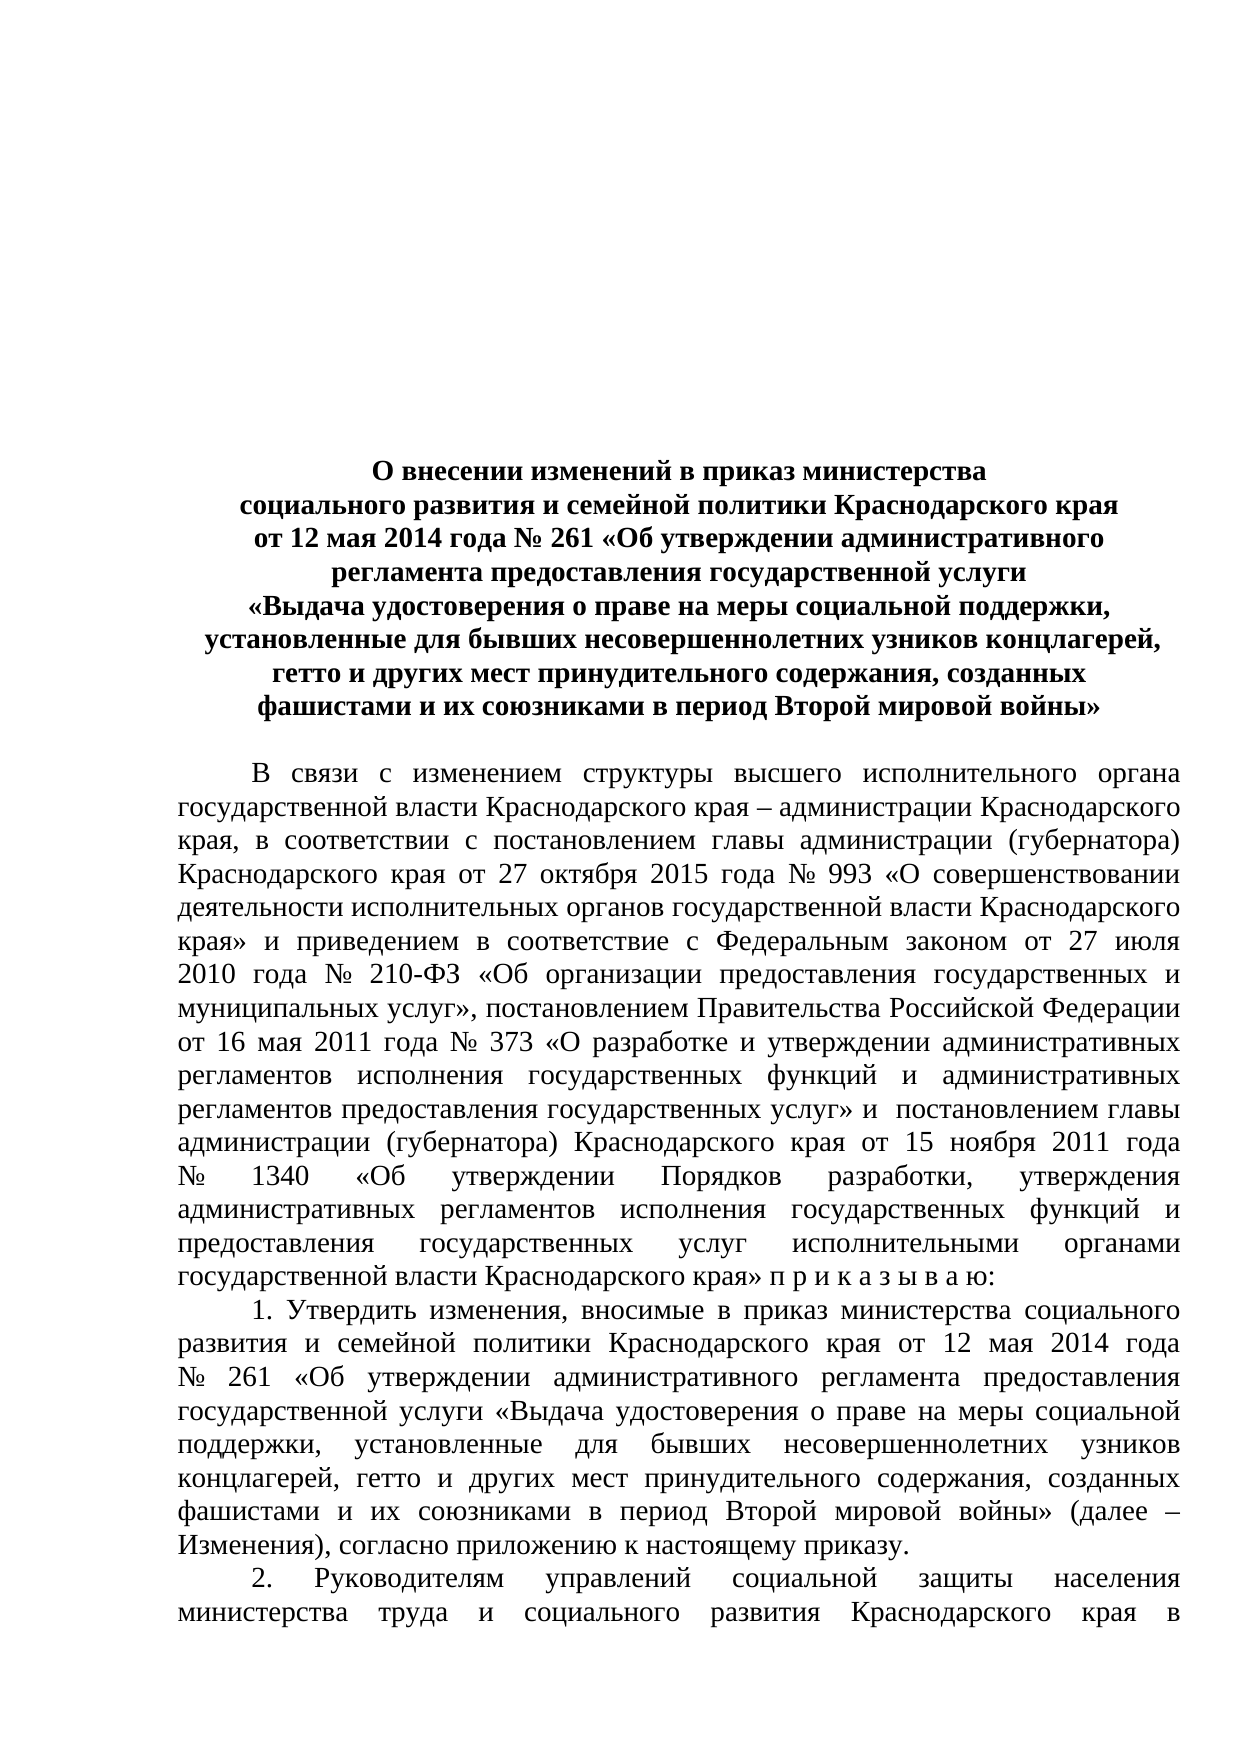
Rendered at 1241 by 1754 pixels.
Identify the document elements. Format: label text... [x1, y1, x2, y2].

text фашистами и их союзниками в период Второй мировой войны» [177, 688, 1181, 722]
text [177, 1560, 1181, 1627]
text 1. Утвердить изменения, вносимые в приказ министерства социального развития и семейной политики Краснодарского края от 12 мая 2014 года № 261 «Об утверждении административного регламента предоставления государственной услуги «Выдача удостоверения о праве на меры социальной поддержки, установленные для бывших несовершеннолетних узников концлагерей, гетто и других мест принудительного содержания, созданных фашистами и их союзниками в период Второй мировой войны» (далее – Изменения), согласно приложению к настоящему приказу. [177, 1292, 1181, 1560]
text социального развития и семейной политики Краснодарского края [177, 487, 1181, 521]
text установленные для бывших несовершеннолетних узников концлагерей, гетто и других мест принудительного содержания, созданных [177, 621, 1181, 688]
text от 12 мая 2014 года № 261 «Об утверждении административного [177, 521, 1181, 554]
text В связи с изменением структуры высшего исполнительного органа государственной власти Краснодарского края – администрации Краснодарского края, в соответствии с постановлением главы администрации (губернатора) Краснодарского края от 27 октября 2015 года № 993 «О совершенствовании деятельности исполнительных органов государственной власти Краснодарского края» и приведением в соответствие с Федеральным законом от 27 июля 2010 года № 210-ФЗ «Об организации предоставления государственных и муниципальных услуг», постановлением Правительства Российской Федерации от 16 мая 2011 года № 373 «О разработке и утверждении административных регламентов исполнения государственных функций и административных регламентов предоставления государственных услуг» и постановлением главы администрации (губернатора) Краснодарского края от 15 ноября 2011 года № 1340 «Об утверждении Порядков разработки, утверждения административных регламентов исполнения государственных функций и предоставления государственных услуг исполнительными органами государственной власти Краснодарского края» п р и к а з ы в а ю: [177, 755, 1181, 1292]
text регламента предоставления государственной услуги [177, 554, 1181, 588]
text «Выдача удостоверения о праве на меры социальной поддержки, [177, 588, 1181, 621]
text О внесении изменений в приказ министерства [177, 453, 1181, 487]
